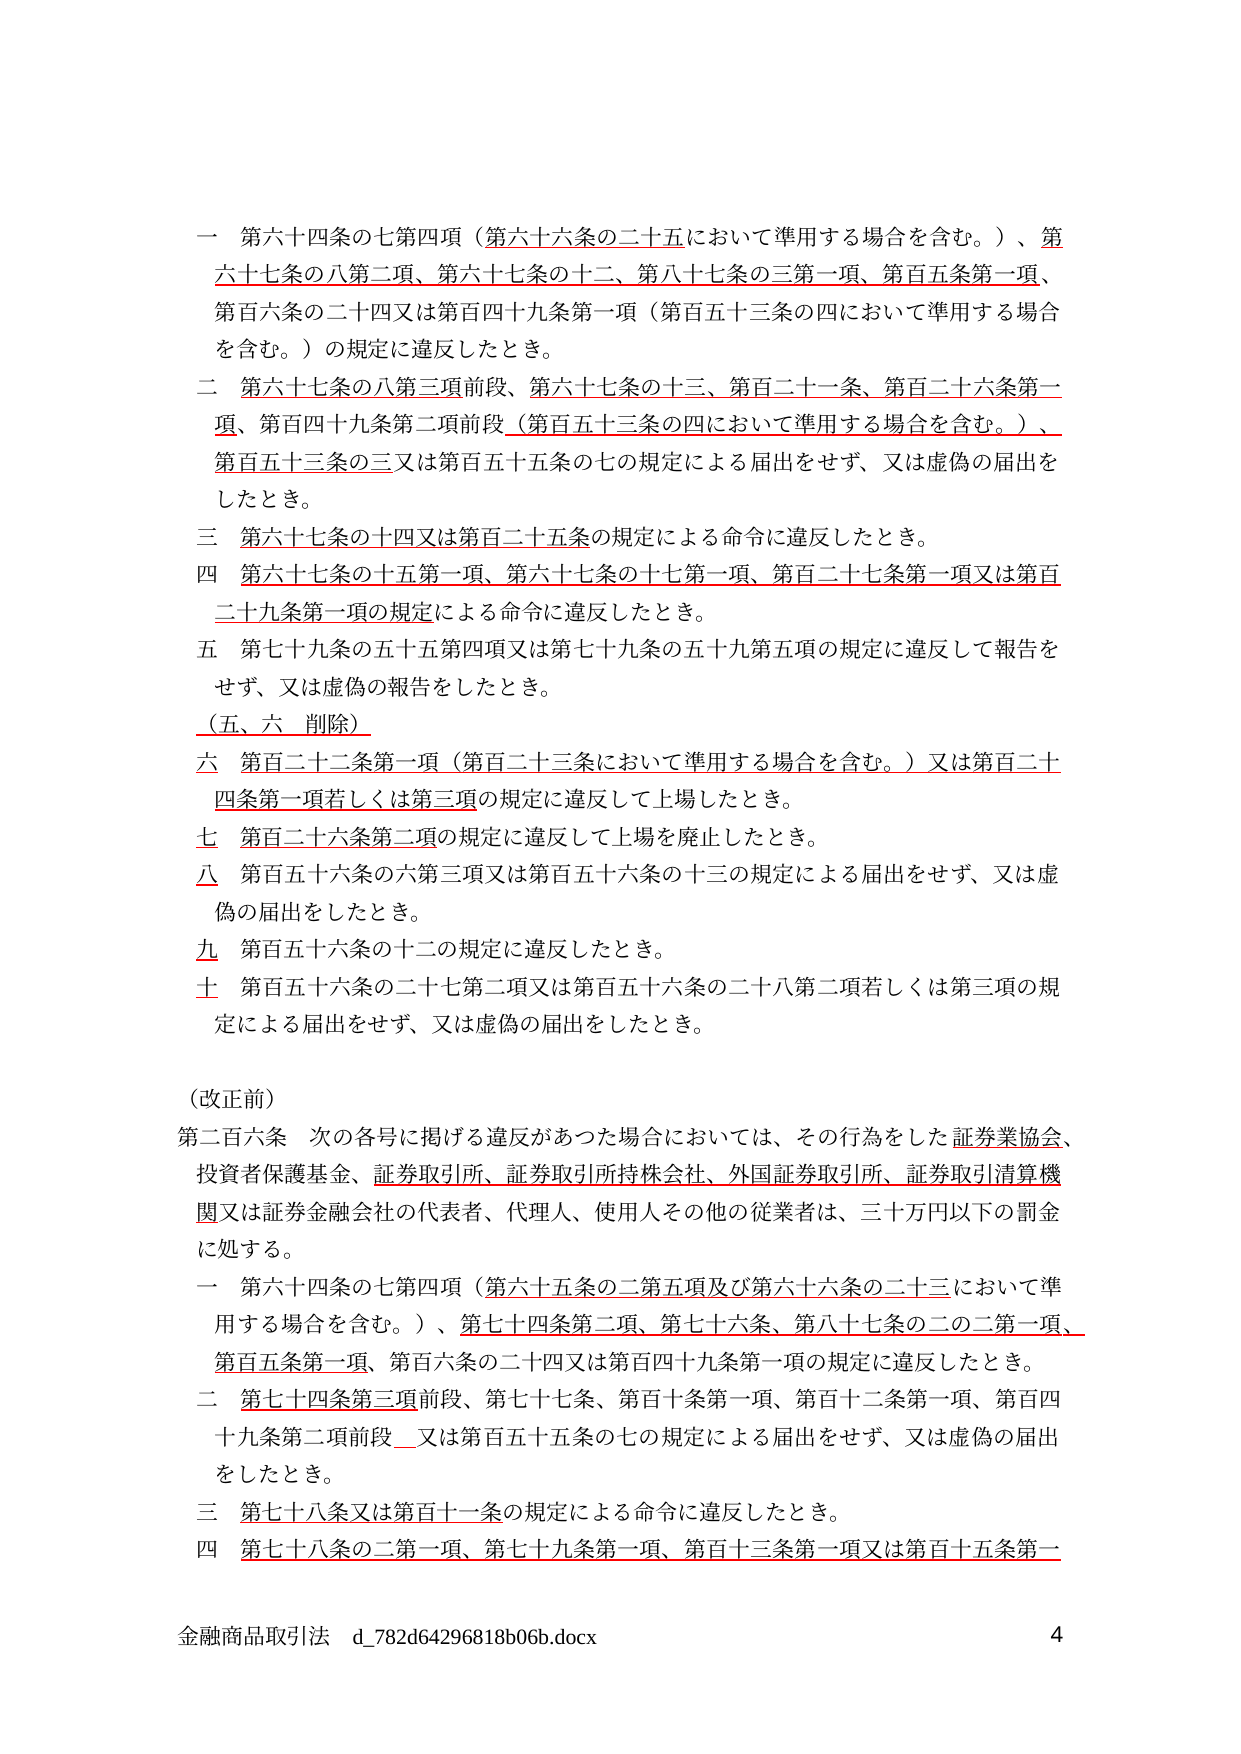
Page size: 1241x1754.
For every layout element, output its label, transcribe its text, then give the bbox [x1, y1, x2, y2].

text 八 第百五十六条の六第三項又は第百五十六条の十三の規定による届出をせず、又は虚偽の届出をしたとき。 [196, 854, 1063, 929]
text 九 第百五十六条の十二の規定に違反したとき。 [196, 929, 1063, 967]
text 六 第百二十二条第一項（第百二十三条において準用する場合を含む。）又は第百二十四条第一項若しくは第三項の規定に違反して上場したとき。 [196, 742, 1063, 817]
text 一 第六十四条の七第四項（第六十五条の二第五項及び第六十六条の二十三において準用する場合を含む。）、第七十四条第二項、第七十六条、第八十七条の二の二第一項、第百五条第一項、第百六条の二十四又は第百四十九条第一項の規定に違反したとき。 [196, 1267, 1063, 1379]
text 二 第六十七条の八第三項前段、第六十七条の十三、第百二十一条、第百二十六条第一項、第百四十九条第二項前段（第百五十三条の四において準用する場合を含む。）、第百五十三条の三又は第百五十五条の七の規定による届出をせず、又は虚偽の届出をしたとき。 [196, 367, 1063, 517]
text 五 第七十九条の五十五第四項又は第七十九条の五十九第五項の規定に違反して報告をせず、又は虚偽の報告をしたとき。 [196, 629, 1063, 704]
text 三 第七十八条又は第百十一条の規定による命令に違反したとき。 [196, 1492, 1063, 1529]
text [196, 1529, 1063, 1567]
text 第二百六条 次の各号に掲げる違反があつた場合においては、その行為をした証券業協会、投資者保護基金、証券取引所、証券取引所持株会社、外国証券取引所、証券取引清算機関又は証券金融会社の代表者、代理人、使用人その他の従業者は、三十万円以下の罰金に処する。 [177, 1117, 1063, 1267]
text （改正前） [177, 1079, 1063, 1117]
text 三 第六十七条の十四又は第百二十五条の規定による命令に違反したとき。 [196, 517, 1063, 554]
text 七 第百二十六条第二項の規定に違反して上場を廃止したとき。 [196, 817, 1063, 854]
text 二 第七十四条第三項前段、第七十七条、第百十条第一項、第百十二条第一項、第百四十九条第二項前段 又は第百五十五条の七の規定による届出をせず、又は虚偽の届出をしたとき。 [196, 1379, 1063, 1492]
text 十 第百五十六条の二十七第二項又は第百五十六条の二十八第二項若しくは第三項の規定による届出をせず、又は虚偽の届出をしたとき。 [196, 967, 1063, 1042]
text 一 第六十四条の七第四項（第六十六条の二十五において準用する場合を含む。）、第六十七条の八第二項、第六十七条の十二、第八十七条の三第一項、第百五条第一項、第百六条の二十四又は第百四十九条第一項（第百五十三条の四において準用する場合を含む。）の規定に違反したとき。 [196, 217, 1063, 367]
text （五、六 削除） [196, 704, 1063, 742]
text 四 第六十七条の十五第一項、第六十七条の十七第一項、第百二十七条第一項又は第百二十九条第一項の規定による命令に違反したとき。 [196, 554, 1063, 629]
